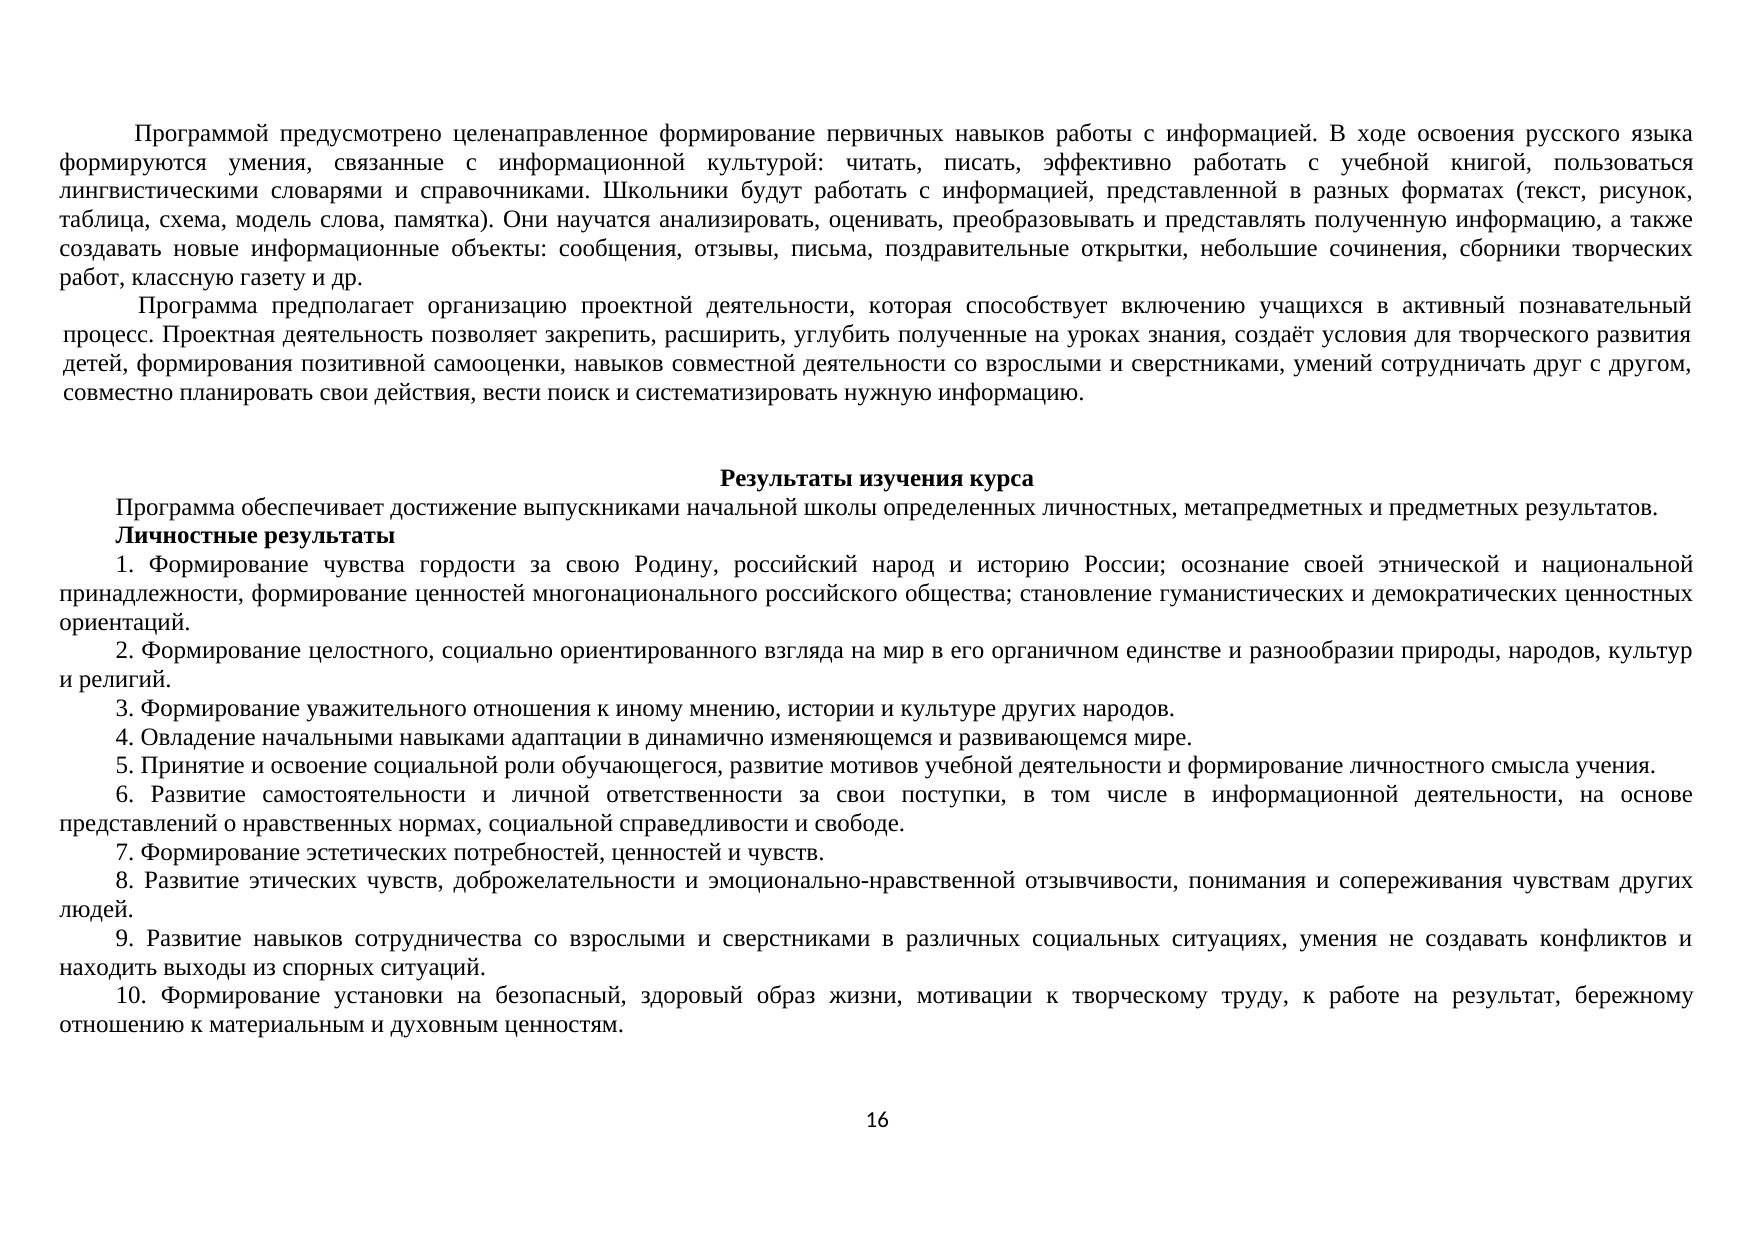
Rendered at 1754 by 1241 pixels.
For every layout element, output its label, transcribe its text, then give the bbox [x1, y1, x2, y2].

text 9. Развитие навыков сотрудничества со взрослыми и сверстниками в различных социальных ситуациях, умения не создавать конфликтов и находить выходы из спорных ситуаций. [59, 923, 1695, 981]
text Программой предусмотрено целенаправленное формирование первичных навыков работы с информацией. В ходе освоения русского языка формируются умения, связанные с информационной культурой: читать, писать, эффективно работать с учебной книгой, пользоваться лингвистическими словарями и справочниками. Школьники будут работать с информацией, представленной в разных форматах (текст, рисунок, таблица, схема, модель слова, памятка). Они научатся анализировать, оценивать, преобразовывать и представлять полученную информацию, а также создавать новые информационные объекты: сообщения, отзывы, письма, поздравительные открытки, небольшие сочинения, сборники творческих работ, классную газету и др. [59, 118, 1695, 291]
text 1. Формирование чувства гордости за свою Родину, российский народ и историю России; осознание своей этнической и национальной принадлежности, формирование ценностей многонационального российского общества; становление гуманистических и демократических ценностных ориентаций. [59, 549, 1695, 636]
text 10. Формирование установки на безопасный, здоровый образ жизни, мотивации к творческому труду, к работе на результат, бережному отношению к материальным и духовным ценностям. [59, 981, 1695, 1038]
text Результаты изучения курса [59, 463, 1695, 492]
text 3. Формирование уважительного отношения к иному мнению, истории и культуре других народов. [59, 693, 1695, 722]
text Личностные результаты [59, 521, 1695, 549]
text 8. Развитие этических чувств, доброжелательности и эмоционально-нравственной отзывчивости, понимания и сопереживания чувствам других людей. [59, 866, 1695, 923]
text 5. Принятие и освоение социальной роли обучающегося, развитие мотивов учебной деятельности и формирование личностного смысла учения. [59, 751, 1695, 779]
text Программа предполагает организацию проектной деятельности, которая способствует включению учащихся в активный познавательный процесс. Проектная деятельность позволяет закрепить, расширить, углубить полученные на уроках знания, создаёт условия для творческого развития детей, формирования позитивной самооценки, навыков совместной деятельности со взрослыми и сверстниками, умений сотрудничать друг с другом, совместно планировать свои действия, вести поиск и систематизировать нужную информацию. [63, 291, 1693, 406]
text 4. Овладение начальными навыками адаптации в динамично изменяющемся и развивающемся мире. [59, 722, 1695, 751]
text Программа обеспечивает достижение выпускниками начальной школы определенных личностных, метапредметных и предметных результатов. [59, 492, 1695, 521]
text 7. Формирование эстетических потребностей, ценностей и чувств. [59, 837, 1695, 866]
text 6. Развитие самостоятельности и личной ответственности за свои поступки, в том числе в информационной деятельности, на основе представлений о нравственных нормах, социальной справедливости и свободе. [59, 779, 1695, 837]
text 2. Формирование целостного, социально ориентированного взгляда на мир в его органичном единстве и разнообразии природы, народов, культур и религий. [59, 636, 1695, 693]
